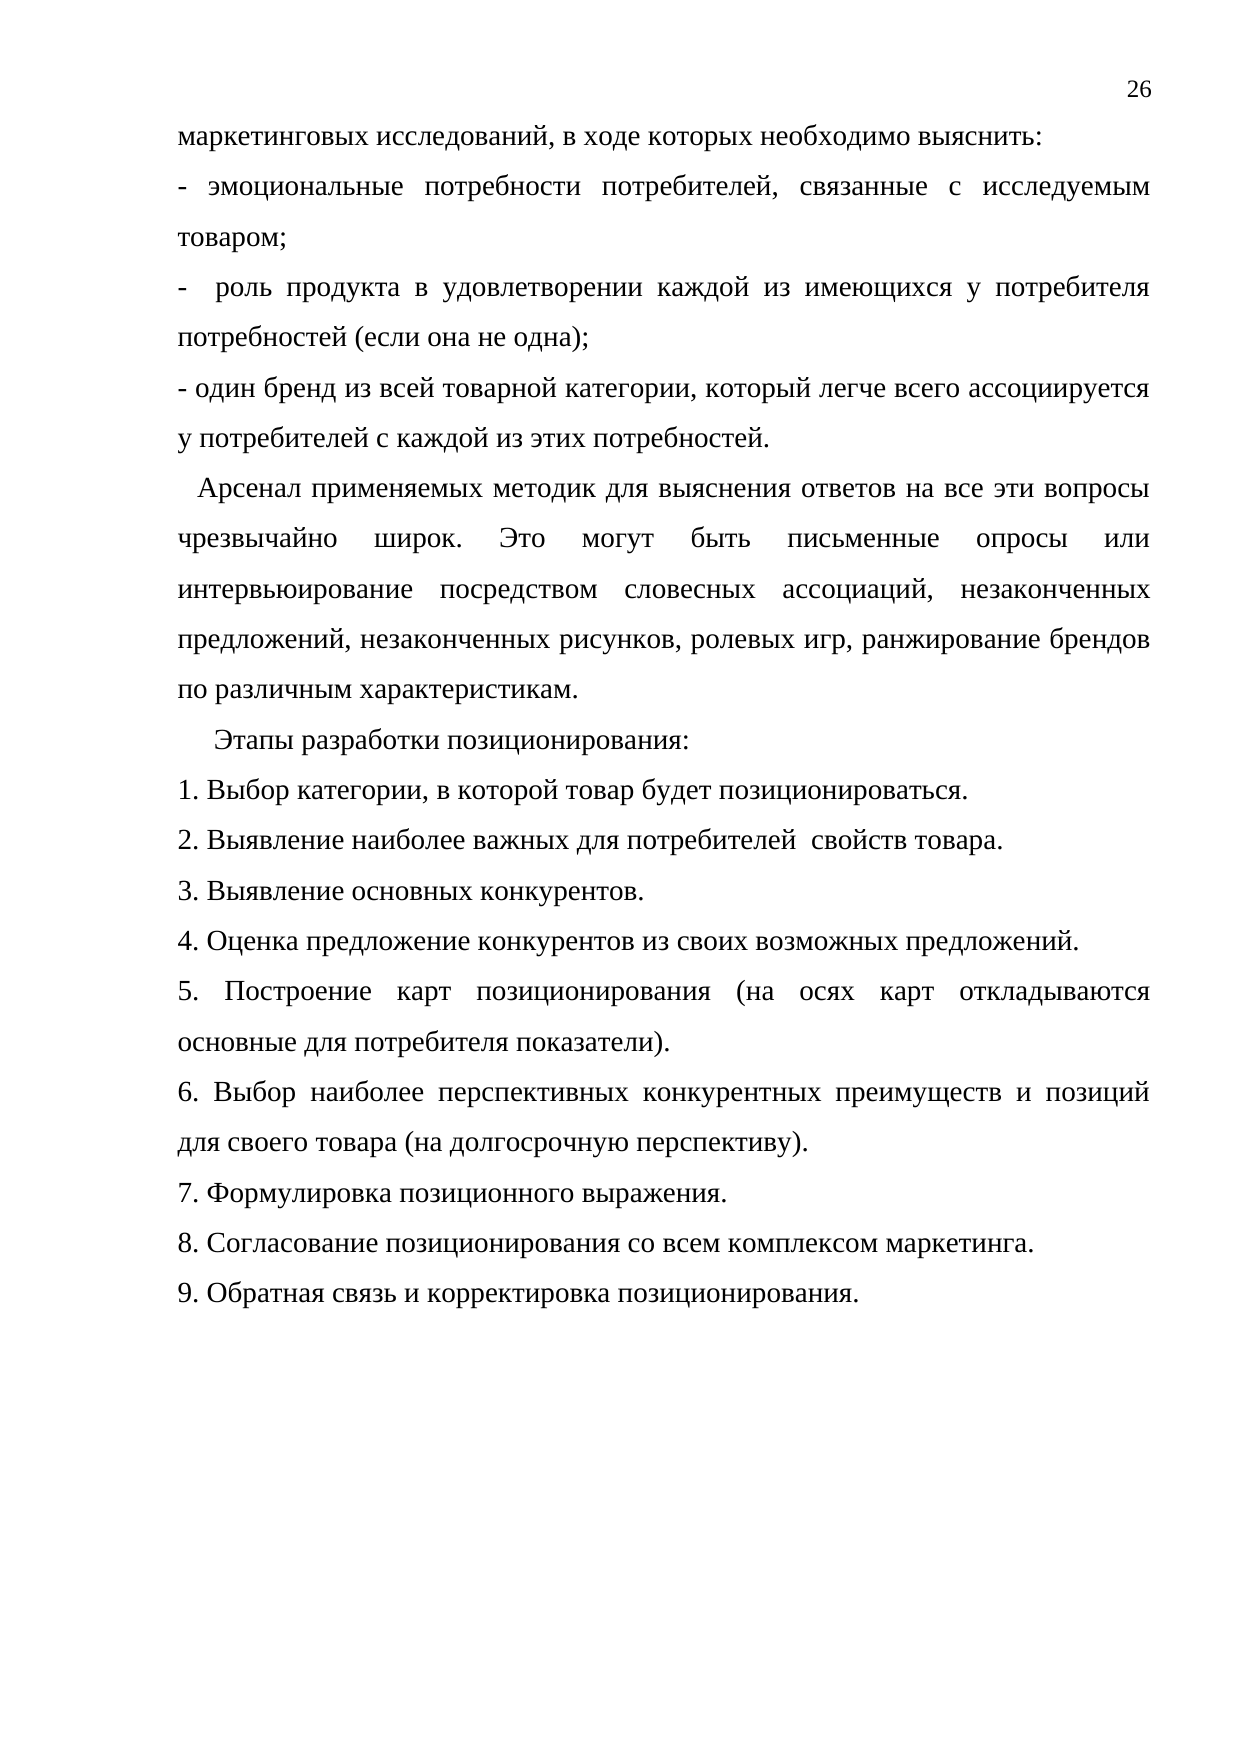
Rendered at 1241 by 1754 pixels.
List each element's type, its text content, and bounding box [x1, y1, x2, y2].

text 4. Оценка предложение конкурентов из своих возможных предложений. [177, 923, 1151, 957]
text 3. Выявление основных конкурентов. [177, 873, 1151, 906]
text 5. Построение карт позиционирования (на осях карт откладываются основные для потребителя показатели). [177, 973, 1151, 1057]
text 9. Обратная связь и корректировка позиционирования. [177, 1275, 1151, 1309]
text - один бренд из всей товарной категории, который легче всего ассоциируется у потребителей с каждой из этих потребностей. [177, 370, 1151, 453]
text 6. Выбор наиболее перспективных конкурентных преимуществ и позиций для своего товара (на долгосрочную перспективу). [177, 1074, 1151, 1158]
text маркетинговых исследований, в ходе которых необходимо выяснить: [177, 118, 1151, 152]
text 2. Выявление наиболее важных для потребителей свойств товара. [177, 822, 1151, 856]
text - роль продукта в удовлетворении каждой из имеющихся у потребителя потребностей (если она не одна); [177, 269, 1151, 353]
text 1. Выбор категории, в которой товар будет позиционироваться. [177, 772, 1151, 806]
text 7. Формулировка позиционного выражения. [177, 1175, 1151, 1208]
text - эмоциональные потребности потребителей, связанные с исследуемым товаром; [177, 168, 1151, 252]
text Арсенал применяемых методик для выяснения ответов на все эти вопросы чрезвычайно широк. Это могут быть письменные опросы или интервьюирование посредством словесных ассоциаций, незаконченных предложений, незаконченных рисунков, ролевых игр, ранжирование брендов по различным характеристикам. [177, 470, 1151, 705]
text 8. Согласование позиционирования со всем комплексом маркетинга. [177, 1225, 1151, 1258]
text Этапы разработки позиционирования: [177, 722, 1151, 755]
